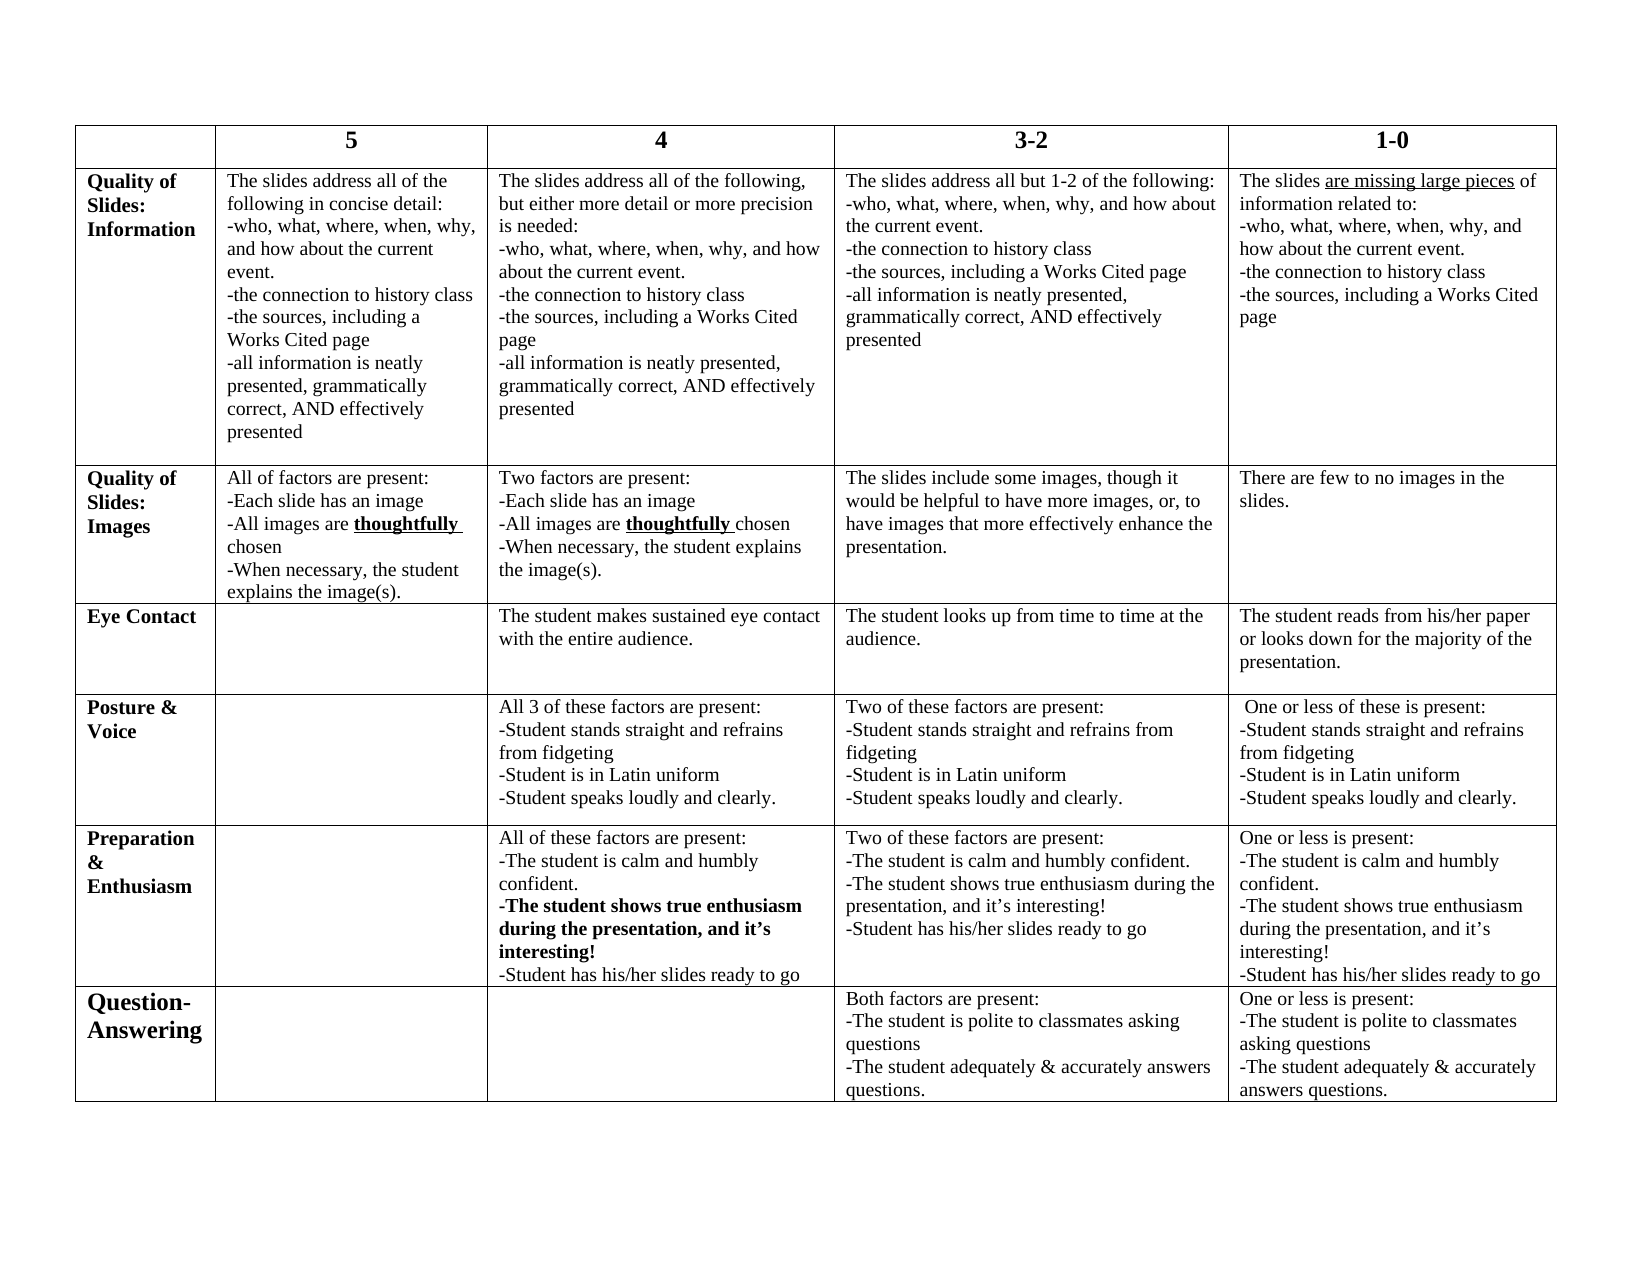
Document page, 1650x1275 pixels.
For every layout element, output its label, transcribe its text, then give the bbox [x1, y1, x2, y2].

table_cell There are few to no images in the slides. [1229, 466, 1556, 603]
table_cell The slides address all but 1-2 of the following: -who, what, where, when, why, and how about the current event. -the connection to history class -the sources, including a Works Cited page -all information is neatly presented, grammatically correct, AND effectively presented [835, 169, 1228, 465]
table_cell Two of these factors are present: -The student is calm and humbly confident. -The student shows true enthusiasm during the presentation, and it’s interesting! -Student has his/her slides ready to go [835, 826, 1228, 986]
table_cell The student makes sustained eye contact with the entire audience. [488, 604, 834, 694]
table_cell All of these factors are present: -The student is calm and humbly confident. -The student shows true enthusiasm during the presentation, and it’s interesting! -Student has his/her slides ready to go [488, 826, 834, 986]
table_cell [216, 695, 487, 825]
table_cell One or less is present: -The student is calm and humbly confident. -The student shows true enthusiasm during the presentation, and it’s interesting! -Student has his/her slides ready to go [1229, 826, 1556, 986]
table_cell Two of these factors are present: -Student stands straight and refrains from fidgeting -Student is in Latin uniform -Student speaks loudly and clearly. [835, 695, 1228, 825]
table_cell [216, 604, 487, 694]
table_cell Both factors are present: -The student is polite to classmates asking questions -The student adequately & accurately answers questions. [835, 987, 1228, 1101]
table_cell The student reads from his/her paper or looks down for the majority of the presentation. [1229, 604, 1556, 694]
table_header [76, 126, 215, 168]
table_cell [216, 987, 487, 1101]
table_cell All 3 of these factors are present: -Student stands straight and refrains from fidgeting -Student is in Latin uniform -Student speaks loudly and clearly. [488, 695, 834, 825]
table_cell One or less of these is present: -Student stands straight and refrains from fidgeting -Student is in Latin uniform -Student speaks loudly and clearly. [1229, 695, 1556, 825]
table_cell The student looks up from time to time at the audience. [835, 604, 1228, 694]
table_cell Question-Answering [76, 987, 215, 1101]
table_header 3-2 [835, 126, 1228, 168]
table_cell Quality of Slides: Information [76, 169, 215, 465]
table_cell [216, 826, 487, 986]
table_cell The slides address all of the following in concise detail: -who, what, where, when, why, and how about the current event. -the connection to history class -the sources, including a Works Cited page -all information is neatly presented, grammatically correct, AND effectively presented [216, 169, 487, 465]
table_header 1-0 [1229, 126, 1556, 168]
table_header 5 [216, 126, 487, 168]
table_cell Posture & Voice [76, 695, 215, 825]
table_header 4 [488, 126, 834, 168]
table_cell The slides are missing large pieces of information related to: -who, what, where, when, why, and how about the current event. -the connection to history class -the sources, including a Works Cited page [1229, 169, 1556, 465]
table_cell Preparation & Enthusiasm [76, 826, 215, 986]
table_cell All of factors are present: -Each slide has an image -All images are thoughtfully chosen -When necessary, the student explains the image(s). [216, 466, 487, 603]
table_cell The slides include some images, though it would be helpful to have more images, or, to have images that more effectively enhance the presentation. [835, 466, 1228, 603]
table_cell [488, 987, 834, 1101]
table_cell Quality of Slides: Images [76, 466, 215, 603]
table_cell The slides address all of the following, but either more detail or more precision is needed: -who, what, where, when, why, and how about the current event. -the connection to history class -the sources, including a Works Cited page -all information is neatly presented, grammatically correct, AND effectively presented [488, 169, 834, 465]
table_cell Two factors are present: -Each slide has an image -All images are thoughtfully chosen -When necessary, the student explains the image(s). [488, 466, 834, 603]
table_cell One or less is present: -The student is polite to classmates asking questions -The student adequately & accurately answers questions. [1229, 987, 1556, 1101]
table_cell Eye Contact [76, 604, 215, 694]
